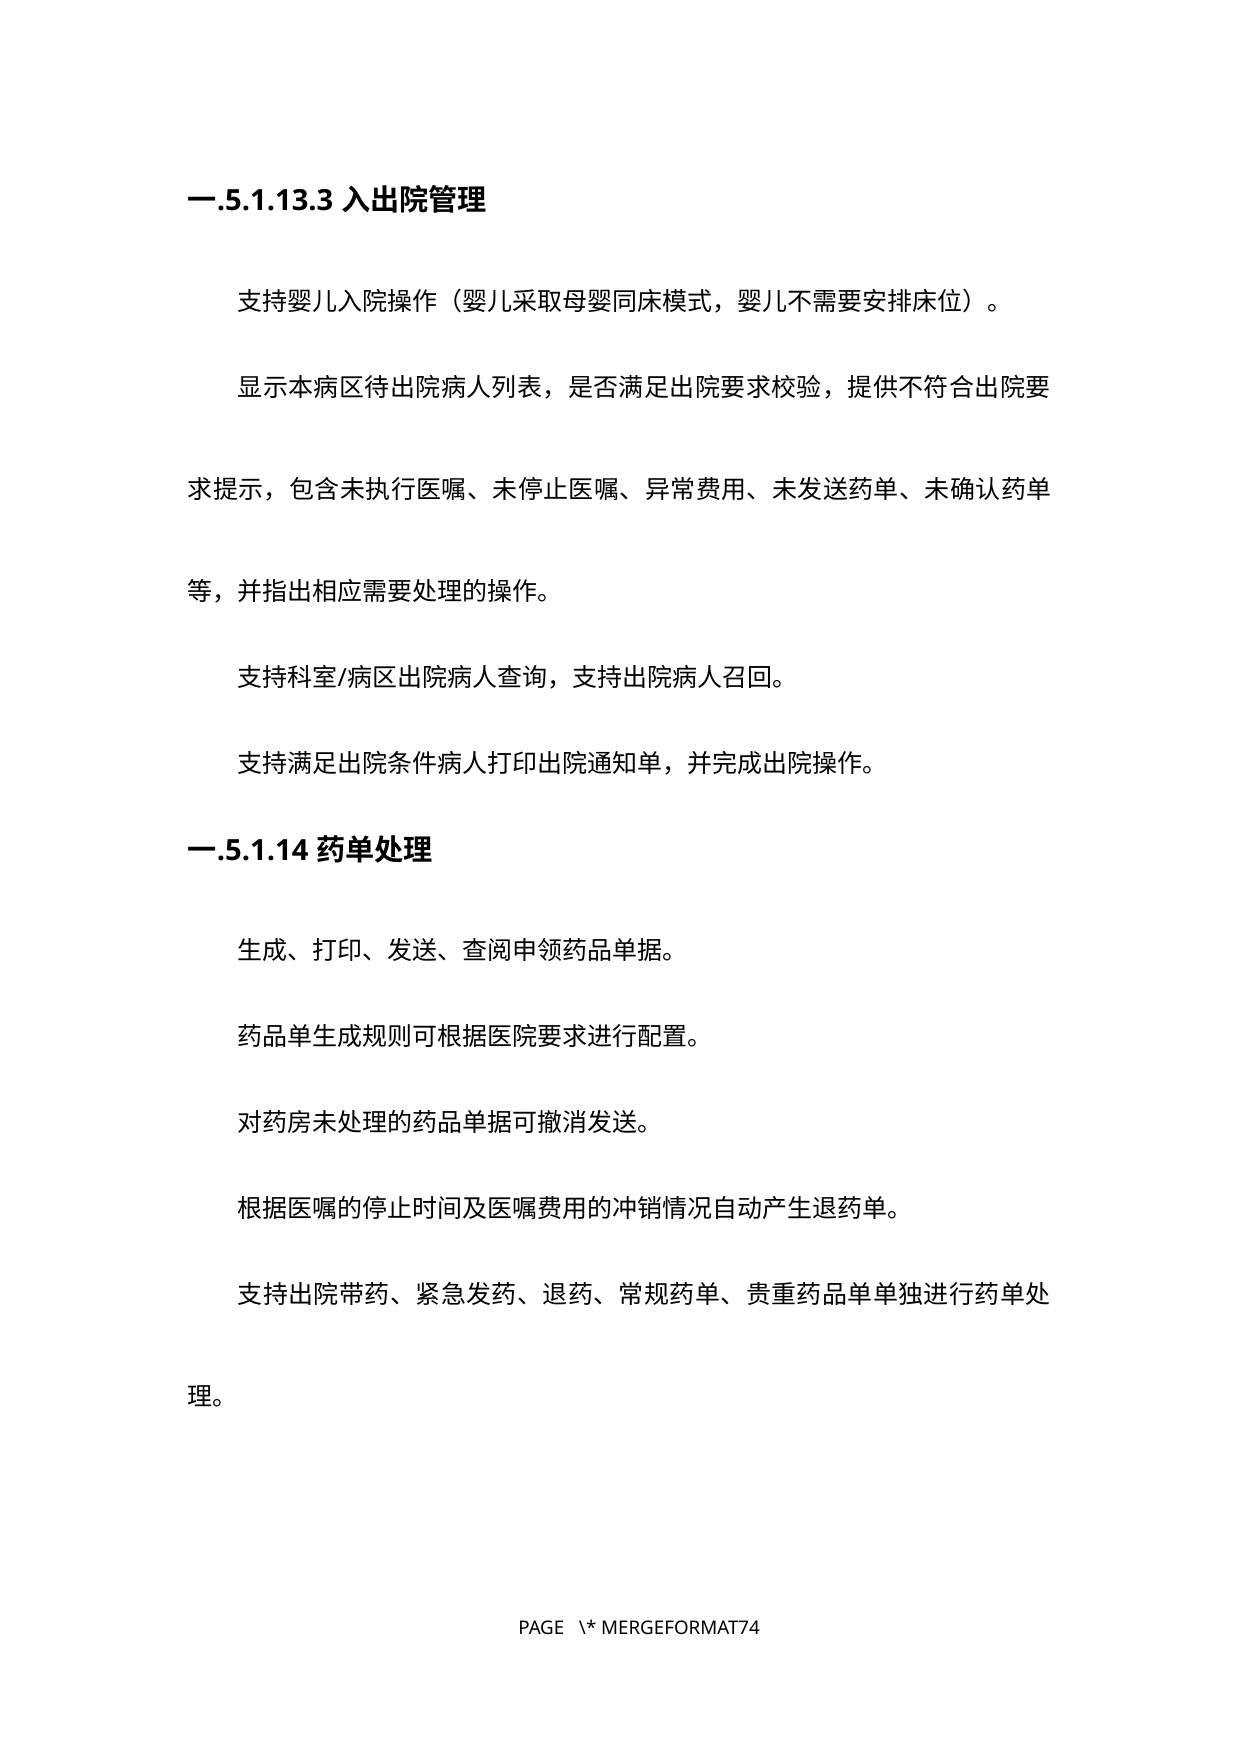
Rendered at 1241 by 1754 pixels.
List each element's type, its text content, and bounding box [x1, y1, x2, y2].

text 支持满足出院条件病人打印出院通知单，并完成出院操作。 [187, 727, 1053, 795]
text 显示本病区待出院病人列表，是否满足出院要求校验，提供不符合出院要求提示，包含未执行医嘱、未停止医嘱、异常费用、未发送药单、未确认药单等，并指出相应需要处理的操作。 [187, 351, 1053, 623]
text 根据医嘱的停止时间及医嘱费用的冲销情况自动产生退药单。 [187, 1173, 1053, 1241]
text 对药房未处理的药品单据可撤消发送。 [187, 1087, 1053, 1155]
subtitle 药单处理 [187, 813, 1053, 881]
text 支持科室/病区出院病人查询，支持出院病人召回。 [187, 641, 1053, 709]
text 药品单生成规则可根据医院要求进行配置。 [187, 1001, 1053, 1069]
text 生成、打印、发送、查阅申领药品单据。 [187, 915, 1053, 983]
text 支持出院带药、紧急发药、退药、常规药单、贵重药品单单独进行药单处理。 [187, 1259, 1053, 1429]
subtitle 入出院管理 [187, 164, 1053, 232]
text 支持婴儿入院操作（婴儿采取母婴同床模式，婴儿不需要安排床位）。 [187, 265, 1053, 333]
